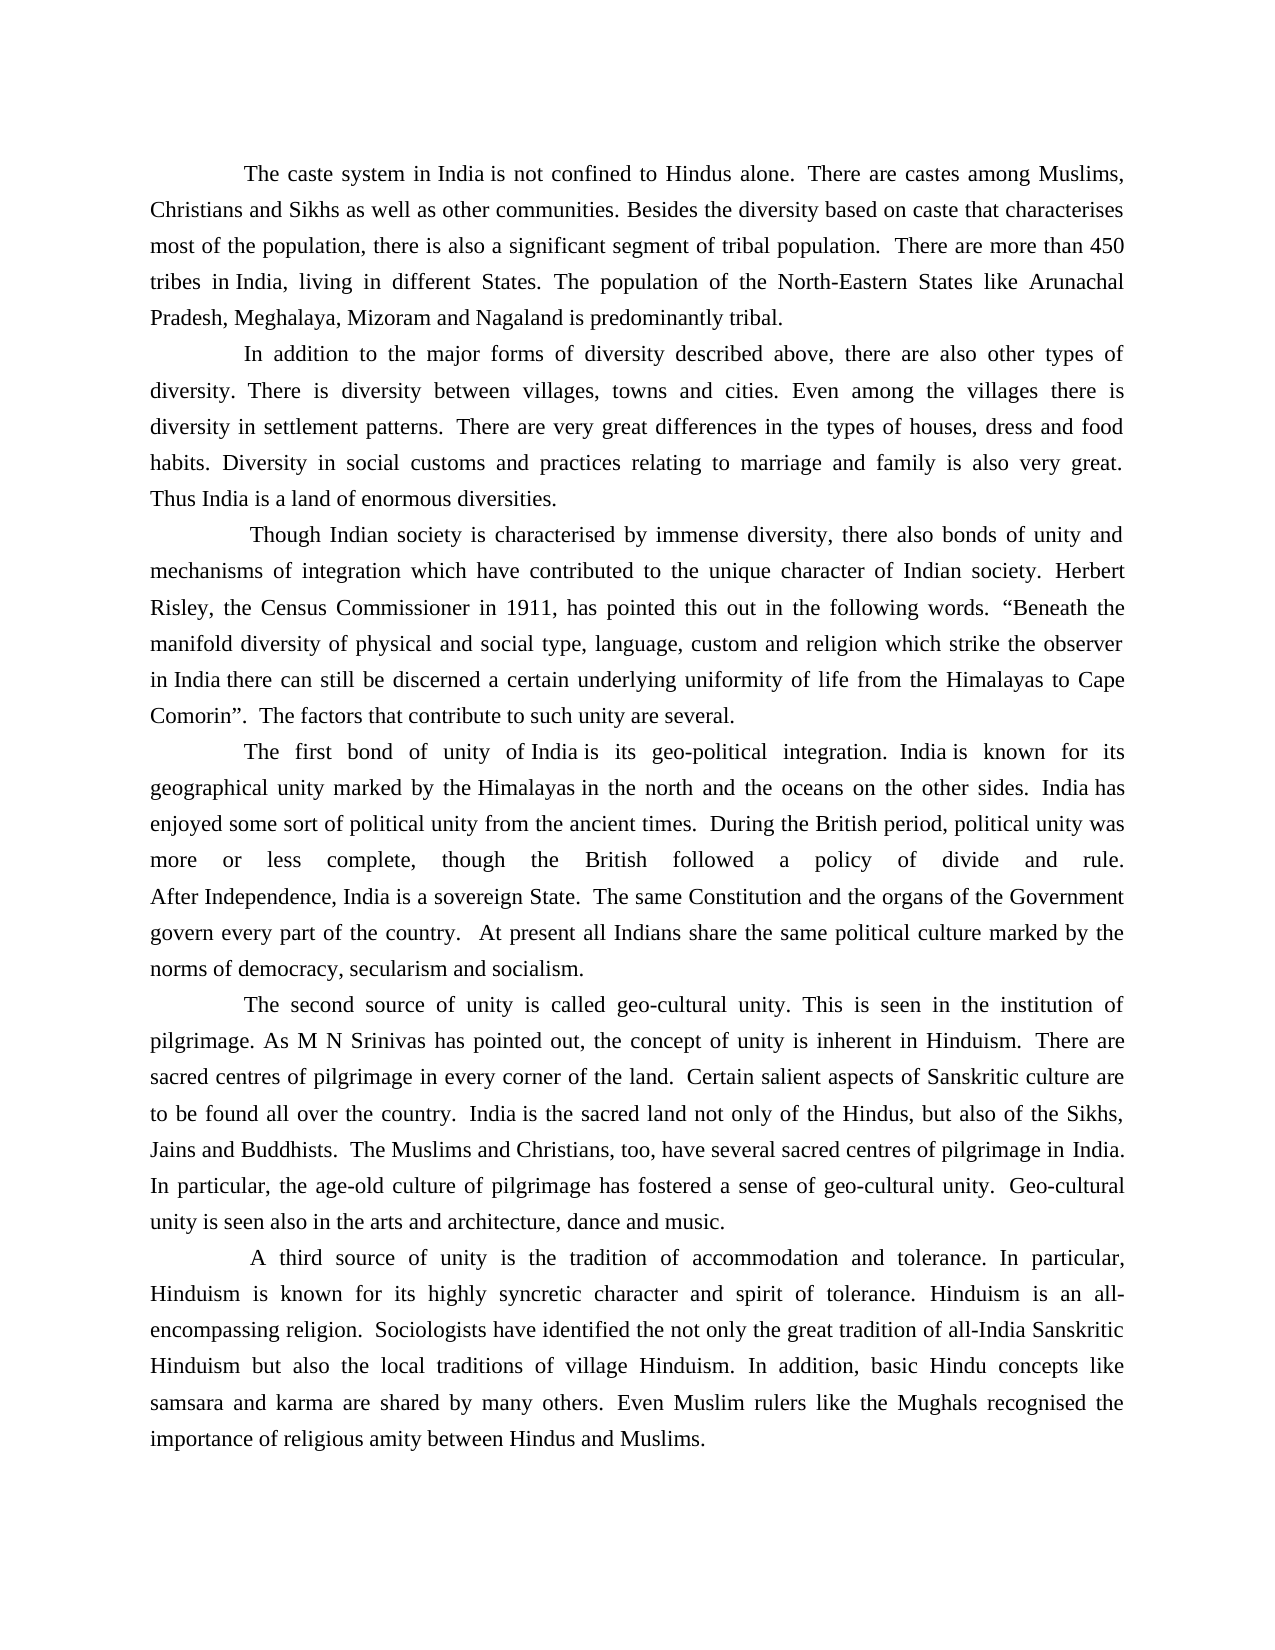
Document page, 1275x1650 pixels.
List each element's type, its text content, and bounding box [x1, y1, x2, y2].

text The caste system in India is not confined to Hindus alone. There are castes among Muslims, Christians and Sikhs as well as other communities. Besides the diversity based on caste that characterises most of the population, there is also a significant segment of tribal population. There are more than 450 tribes in India, living in different States. The population of the North-Eastern States like Arunachal Pradesh, Meghalaya, Mizoram and Nagaland is predominantly tribal. [150, 150, 1125, 331]
text The first bond of unity of India is its geo-political integration. India is known for its geographical unity marked by the Himalayas in the north and the oceans on the other sides. India has enjoyed some sort of political unity from the ancient times. During the British period, political unity was more or less complete, though the British followed a policy of divide and rule. After Independence, India is a sovereign State. The same Constitution and the organs of the Government govern every part of the country. At present all Indians share the same political culture marked by the norms of democracy, secularism and socialism. [150, 728, 1125, 981]
text The second source of unity is called geo-cultural unity. This is seen in the institution of pilgrimage. As M N Srinivas has pointed out, the concept of unity is inherent in Hinduism. There are sacred centres of pilgrimage in every corner of the land. Certain salient aspects of Sanskritic culture are to be found all over the country. India is the sacred land not only of the Hindus, but also of the Sikhs, Jains and Buddhists. The Muslims and Christians, too, have several sacred centres of pilgrimage in India. In particular, the age-old culture of pilgrimage has fostered a sense of geo-cultural unity. Geo-cultural unity is seen also in the arts and architecture, dance and music. [150, 981, 1125, 1234]
text Though Indian society is characterised by immense diversity, there also bonds of unity and mechanisms of integration which have contributed to the unique character of Indian society. Herbert Risley, the Census Commissioner in 1911, has pointed this out in the following words. “Beneath the manifold diversity of physical and social type, language, custom and religion which strike the observer in India there can still be discerned a certain underlying uniformity of life from the Himalayas to Cape Comorin”. The factors that contribute to such unity are several. [150, 511, 1125, 728]
text In addition to the major forms of diversity described above, there are also other types of diversity. There is diversity between villages, towns and cities. Even among the villages there is diversity in settlement patterns. There are very great differences in the types of houses, dress and food habits. Diversity in social customs and practices relating to marriage and family is also very great. Thus India is a land of enormous diversities. [150, 331, 1125, 511]
text A third source of unity is the tradition of accommodation and tolerance. In particular, Hinduism is known for its highly syncretic character and spirit of tolerance. Hinduism is an all-encompassing religion. Sociologists have identified the not only the great tradition of all-India Sanskritic Hinduism but also the local traditions of village Hinduism. In addition, basic Hindu concepts like samsara and karma are shared by many others. Even Muslim rulers like the Mughals recognised the importance of religious amity between Hindus and Muslims. [150, 1234, 1125, 1451]
